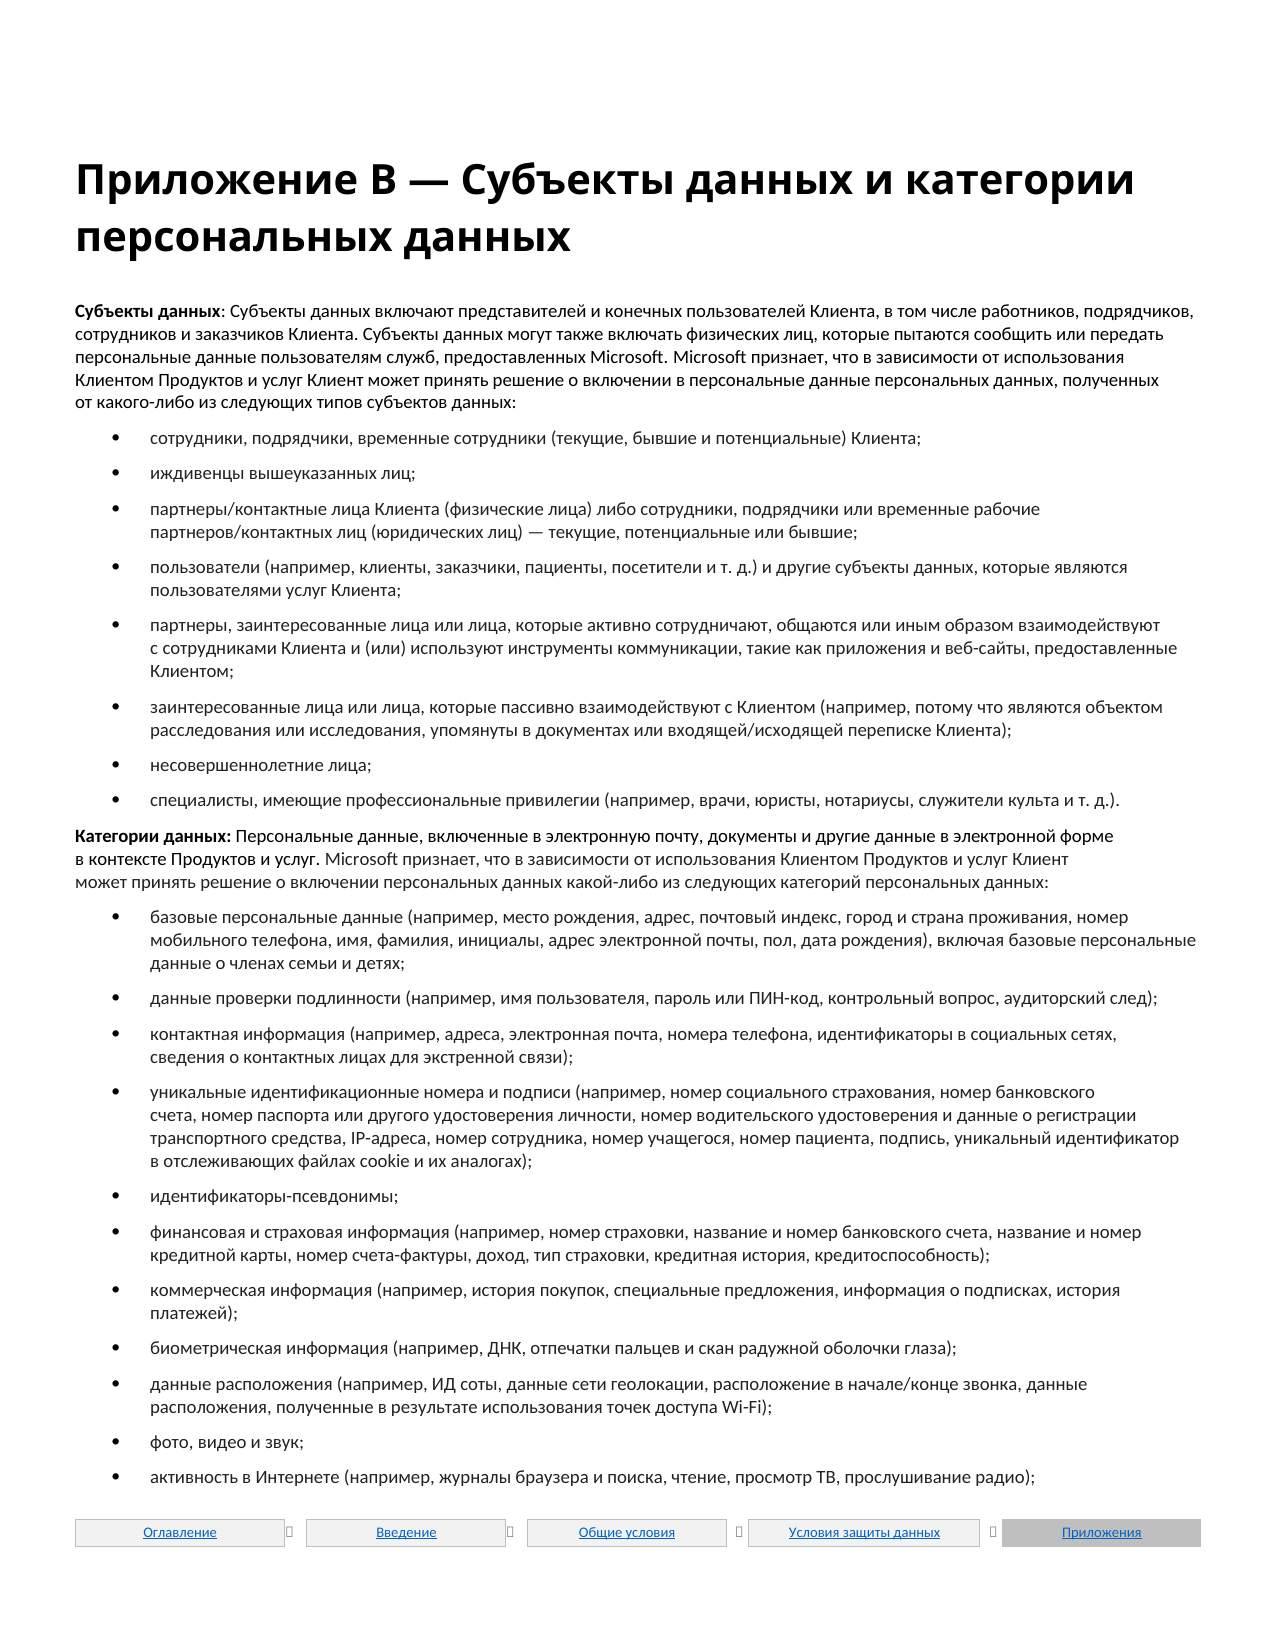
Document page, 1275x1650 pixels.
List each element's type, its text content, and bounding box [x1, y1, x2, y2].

list партнеры, заинтересованные лица или лица, которые активно сотрудничают, общаются или иным образом взаимодействуют с сотрудниками Клиента и (или) используют инструменты коммуникации, такие как приложения и веб-сайты, предоставленные Клиентом; [112, 613, 1200, 682]
list данные проверки подлинности (например, имя пользователя, пароль или ПИН-код, контрольный вопрос, аудиторский след); [112, 986, 1200, 1009]
list партнеры/контактные лица Клиента (физические лица) либо сотрудники, подрядчики или временные рабочие партнеров/контактных лиц (юридических лиц) — текущие, потенциальные или бывшие; [112, 497, 1200, 543]
list Категории данных: Персональные данные, включенные в электронную почту, документы и другие данные в электронной форме в контексте Продуктов и услуг. Microsoft признает, что в зависимости от использования Клиентом Продуктов и услуг Клиент может принять решение о включении персональных данных какой-либо из следующих категорий персональных данных: [75, 824, 1200, 893]
list биометрическая информация (например, ДНК, отпечатки пальцев и скан радужной оболочки глаза); [112, 1336, 1200, 1359]
list контактная информация (например, адреса, электронная почта, номера телефона, идентификаторы в социальных сетях, сведения о контактных лицах для экстренной связи); [112, 1022, 1200, 1068]
subtitle Приложение B — Субъекты данных и категории персональных данных [75, 150, 1200, 263]
list идентификаторы-псевдонимы; [112, 1184, 1200, 1207]
list базовые персональные данные (например, место рождения, адрес, почтовый индекс, город и страна проживания, номер мобильного телефона, имя, фамилия, инициалы, адрес электронной почты, пол, дата рождения), включая базовые персональные данные о членах семьи и детях; [112, 905, 1200, 974]
list активность в Интернете (например, журналы браузера и поиска, чтение, просмотр ТВ, прослушивание радио); [112, 1466, 1200, 1488]
list данные расположения (например, ИД соты, данные сети геолокации, расположение в начале/конце звонка, данные расположения, полученные в результате использования точек доступа Wi-Fi); [112, 1372, 1200, 1418]
list Субъекты данных: Субъекты данных включают представителей и конечных пользователей Клиента, в том числе работников, подрядчиков, сотрудников и заказчиков Клиента. Субъекты данных могут также включать физических лиц, которые пытаются сообщить или передать персональные данные пользователям служб, предоставленных Microsoft. Microsoft признает, что в зависимости от использования Клиентом Продуктов и услуг Клиент может принять решение о включении в персональные данные персональных данных, полученных от какого-либо из следующих типов субъектов данных: [75, 299, 1200, 413]
list коммерческая информация (например, история покупок, специальные предложения, информация о подписках, история платежей); [112, 1278, 1200, 1324]
list фото, видео и звук; [112, 1430, 1200, 1453]
list сотрудники, подрядчики, временные сотрудники (текущие, бывшие и потенциальные) Клиента; [112, 426, 1200, 449]
list уникальные идентификационные номера и подписи (например, номер социального страхования, номер банковского счета, номер паспорта или другого удостоверения личности, номер водительского удостоверения и данные о регистрации транспортного средства, IP-адреса, номер сотрудника, номер учащегося, номер пациента, подпись, уникальный идентификатор в отслеживающих файлах cookie и их аналогах); [112, 1080, 1200, 1172]
list пользователи (например, клиенты, заказчики, пациенты, посетители и т. д.) и другие субъекты данных, которые являются пользователями услуг Клиента; [112, 555, 1200, 601]
list специалисты, имеющие профессиональные привилегии (например, врачи, юристы, нотариусы, служители культа и т. д.). [112, 788, 1200, 811]
list заинтересованные лица или лица, которые пассивно взаимодействуют с Клиентом (например, потому что являются объектом расследования или исследования, упомянуты в документах или входящей/исходящей переписке Клиента); [112, 695, 1200, 741]
list несовершеннолетние лица; [112, 753, 1200, 776]
list иждивенцы вышеуказанных лиц; [112, 461, 1200, 484]
list финансовая и страховая информация (например, номер страховки, название и номер банковского счета, название и номер кредитной карты, номер счета-фактуры, доход, тип страховки, кредитная история, кредитоспособность); [112, 1220, 1200, 1266]
